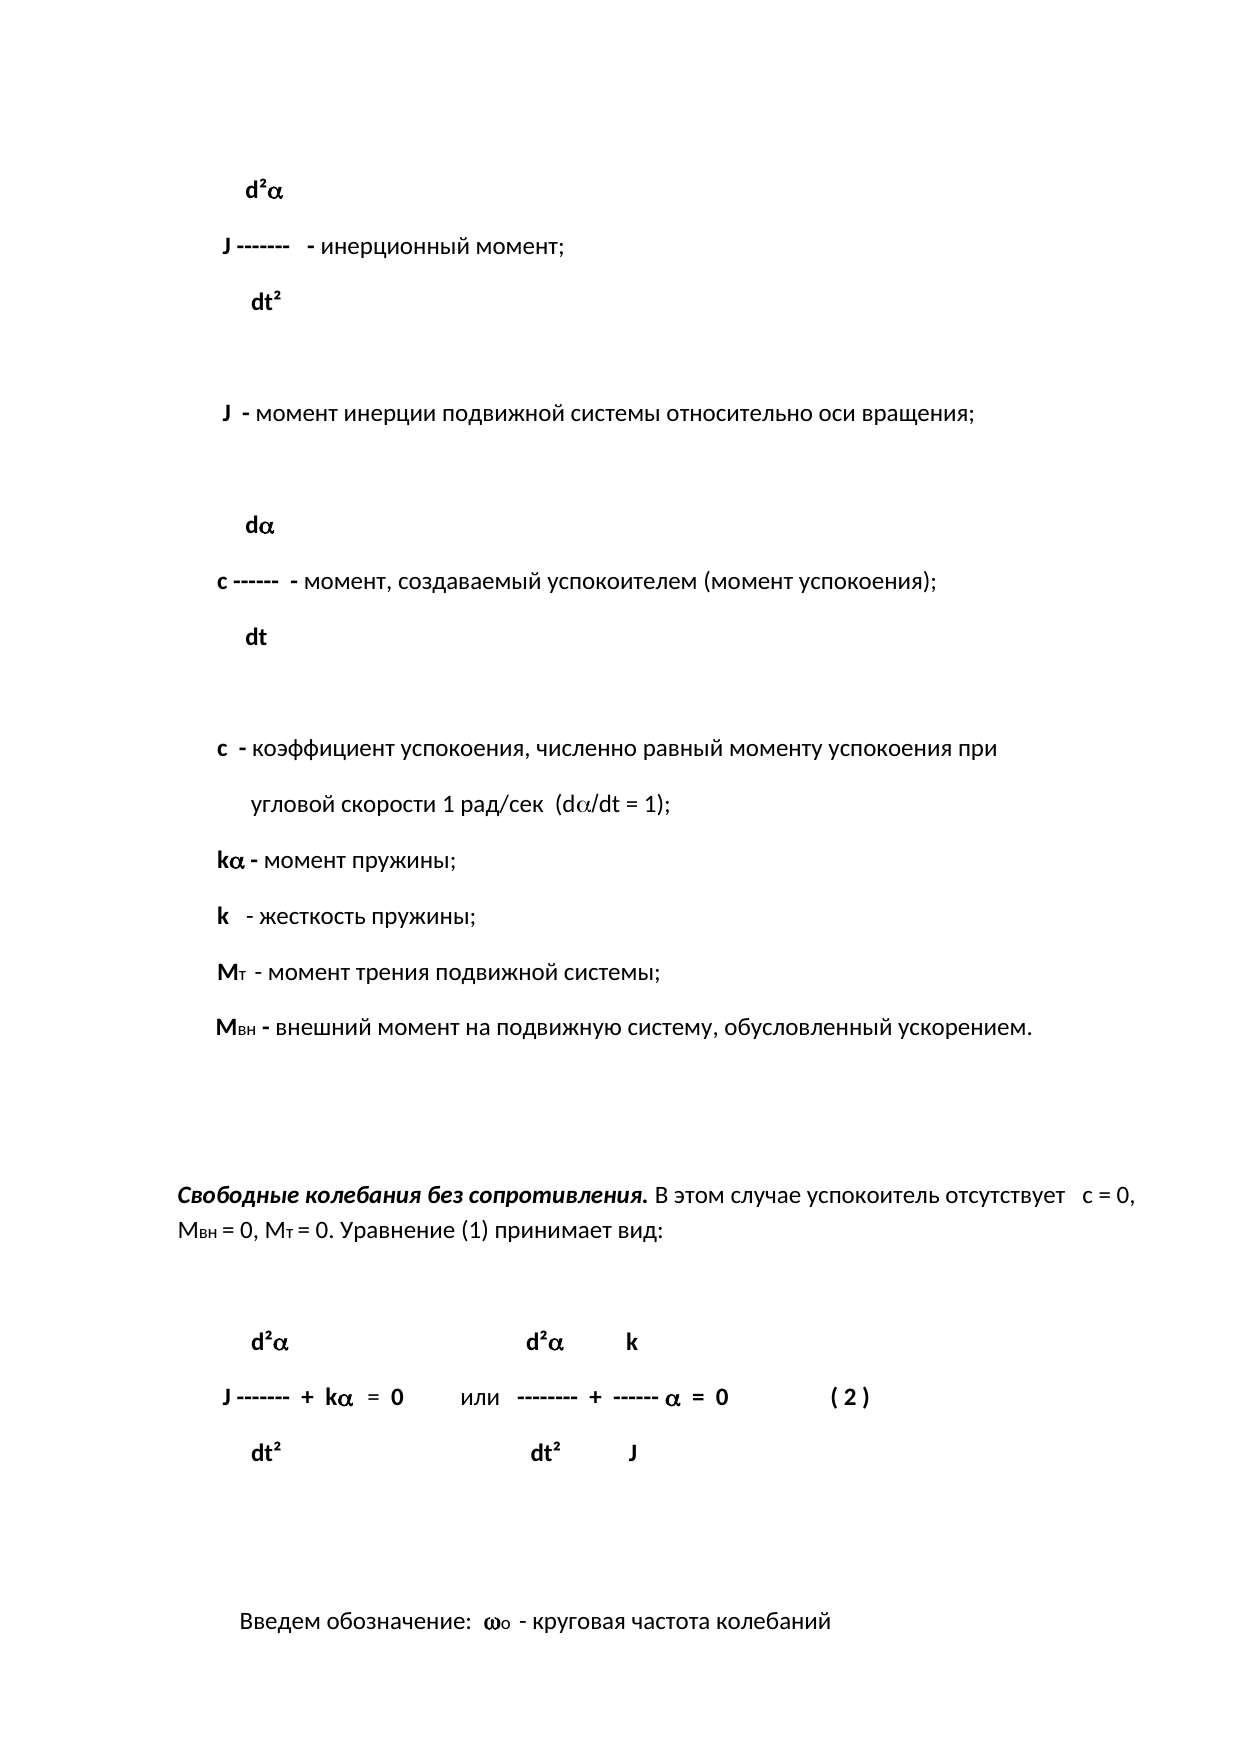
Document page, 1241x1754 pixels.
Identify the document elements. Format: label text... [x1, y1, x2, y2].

text J ------- + k = 0 или -------- + ------ = 0 ( 2 ) [177, 1381, 1152, 1412]
text Свободные колебания без сопротивления. В этом случае успокоитель отсутствует с = 0, Мвн = 0, Мт = 0. Уравнение (1) принимает вид: [177, 1179, 1152, 1244]
text d² d² k [177, 1326, 1152, 1356]
text c - коэффициент успокоения, численно равный моменту успокоения при [177, 732, 1152, 763]
text Mвн - внешний момент на подвижную систему, обусловленный ускорением. [177, 1011, 1152, 1042]
text J - момент инерции подвижной системы относительно оси вращения; [177, 397, 1152, 428]
text dt² dt² J [177, 1437, 1152, 1468]
text Mт - момент трения подвижной системы; [177, 956, 1152, 986]
text dt² [177, 286, 1152, 316]
text dt [177, 621, 1152, 651]
text k - жесткость пружины; [177, 900, 1152, 930]
text Введем обозначение: o - круговая частота колебаний [177, 1605, 1152, 1635]
text J ------- - инерционный момент; [177, 230, 1152, 260]
text c ------ - момент, создаваемый успокоителем (момент успокоения); [177, 565, 1152, 595]
text k - момент пружины; [177, 844, 1152, 874]
text угловой скорости 1 рад/сек (ddt = 1); [177, 788, 1152, 819]
text d² [177, 174, 1152, 204]
text d [177, 509, 1152, 539]
